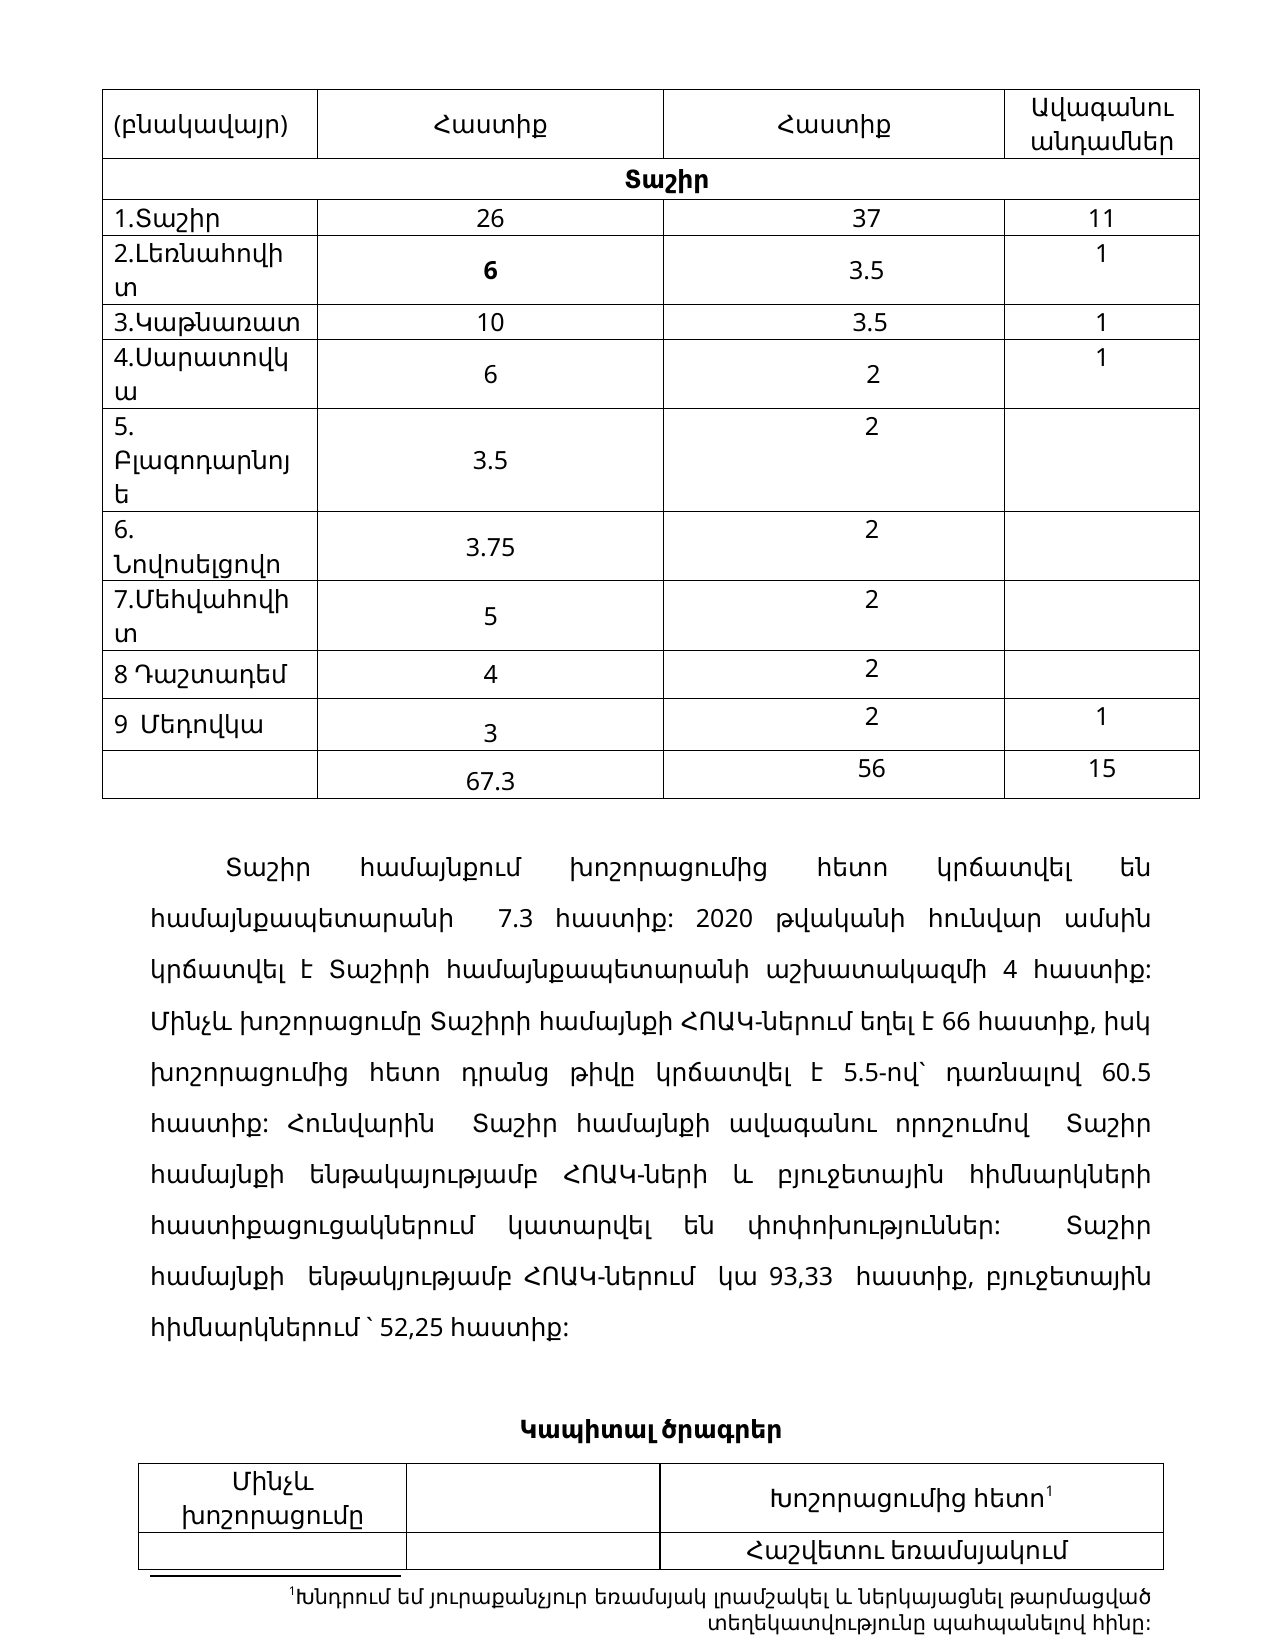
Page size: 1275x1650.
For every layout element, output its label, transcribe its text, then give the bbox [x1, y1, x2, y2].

table_cell Ավագանու անդամներ [1005, 90, 1199, 158]
table_cell [103, 159, 338, 199]
table_cell [407, 1533, 659, 1568]
table_cell 2 [664, 512, 1004, 580]
table_cell 10 [318, 305, 663, 339]
table_header Խոշորացումից հետո [661, 1464, 1163, 1532]
table_cell 15 [1005, 751, 1199, 798]
table_cell 1 [1005, 236, 1199, 304]
table_cell 9 Մեդովկա [103, 699, 317, 750]
table_cell Հաստիք [318, 90, 663, 158]
table_cell [1005, 512, 1199, 580]
table_cell [103, 751, 317, 798]
table_header [407, 1464, 659, 1532]
table_cell Տաշիր [338, 159, 943, 199]
text Տաշիր համայնքում խոշորացումից հետո կրճատվել են համայնքապետարանի 7.3 հաստիք: 2020 թվականի հունվար ամսին կրճատվել է Տաշիրի համայնքապետարանի աշխատակազմի 4 հաստիք: Մինչև խոշորացումը Տաշիրի համայնքի ՀՈԱԿ-ներում եղել է 66 հաստիք, իսկ խոշորացումից հետո դրանց թիվը կրճատվել է 5.5-ով` դառնալով 60.5 հաստիք: Հունվարին Տաշիր համայնքի ավագանու որոշումով Տաշիր համայնքի ենթակայությամբ ՀՈԱԿ-ների և բյուջետային հիմնարկների հաստիքացուցակներում կատարվել են փոփոխություններ: Տաշիր համայնքի ենթակյությամբ ՀՈԱԿ-ներում կա 93,33 հաստիք, բյուջետային հիմնարկներում ` 52,25 հաստիք: [150, 850, 1152, 1343]
table_cell 7.Մեհվահովիտ [103, 581, 317, 649]
table_cell 67.3 [318, 751, 663, 798]
table_cell [1005, 409, 1199, 511]
table_cell 4.Սարատովկա [103, 340, 317, 408]
table_cell 3.5 [664, 236, 1004, 304]
table_cell 3.5 [318, 409, 663, 511]
table_cell 6 [318, 340, 663, 408]
table_cell [944, 159, 1199, 199]
table_cell Հաստիք [664, 90, 1004, 158]
table_cell 6. Նովոսելցովո [103, 512, 317, 580]
table_cell 37 [664, 200, 1004, 234]
table_cell 5 [318, 581, 663, 649]
table_cell 3.5 [664, 305, 1004, 339]
table_cell 3 [318, 699, 663, 750]
table_cell 1 [1005, 699, 1199, 750]
table_cell [1005, 581, 1199, 649]
table_cell 1 [1005, 340, 1199, 408]
table_cell 3.Կաթնառատ [103, 305, 317, 339]
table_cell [661, 1533, 1163, 1568]
table_cell 2.Լեռնահովիտ [103, 236, 317, 304]
table_cell 1 [1005, 305, 1199, 339]
table_cell 1.Տաշիր [103, 200, 317, 234]
table_cell 5. Բլագոդարնոյե [103, 409, 317, 511]
table_header Համայնք (բնակավայր) [103, 90, 317, 158]
table_cell 6 [318, 236, 663, 304]
table_cell 26 [318, 200, 663, 234]
table_cell 2 [664, 581, 1004, 649]
table_cell [1005, 651, 1199, 698]
table_cell [139, 1533, 406, 1568]
table_cell 2 [664, 409, 1004, 511]
table_cell 56 [664, 751, 1004, 798]
table_cell 11 [1005, 200, 1199, 234]
table_cell 3.75 [318, 512, 663, 580]
table_cell 2 [664, 340, 1004, 408]
text Կապիտալ ծրագրեր [150, 1411, 1152, 1446]
table_cell 8 Դաշտադեմ [103, 651, 317, 698]
table_header Մինչև խոշորացումը [139, 1464, 406, 1532]
table_cell 4 [318, 651, 663, 698]
table_cell 2 [664, 699, 1004, 750]
table_cell 2 [664, 651, 1004, 698]
